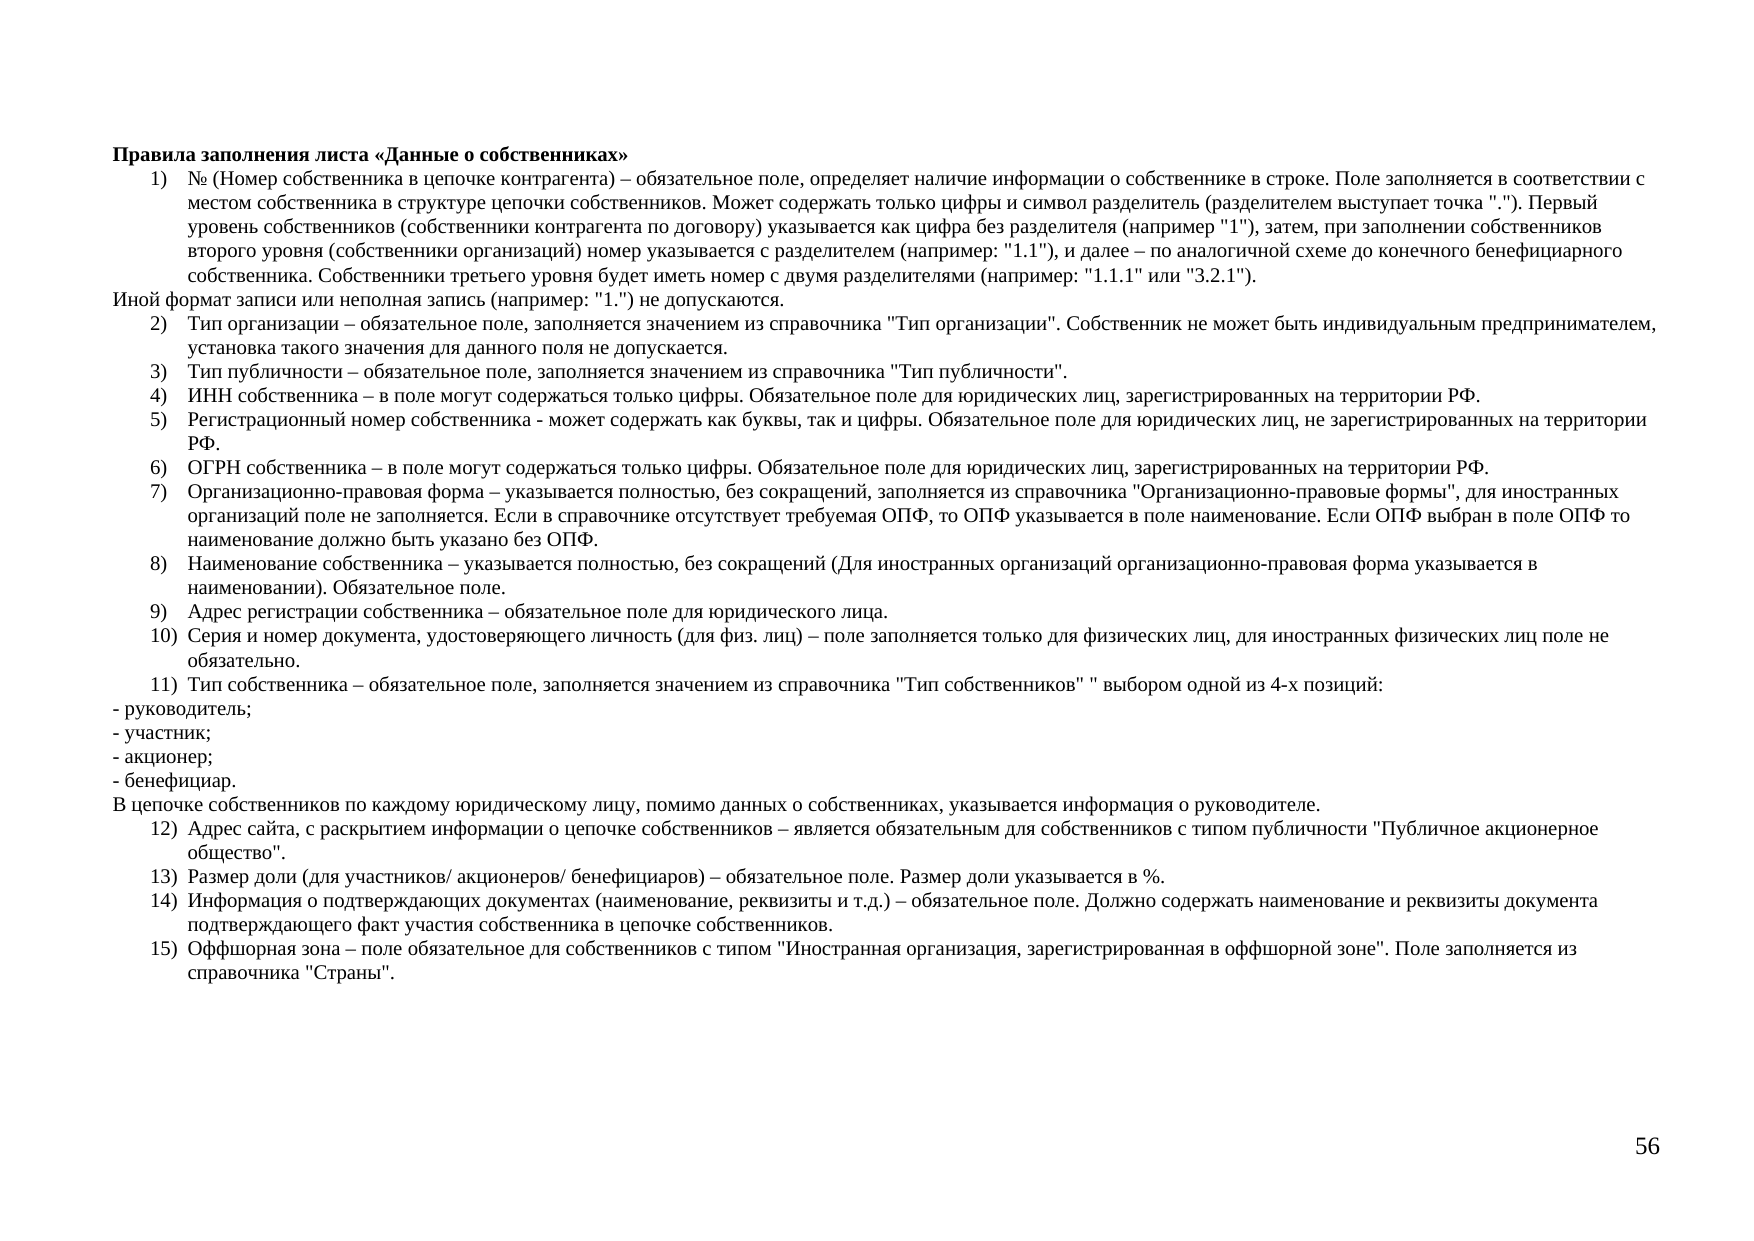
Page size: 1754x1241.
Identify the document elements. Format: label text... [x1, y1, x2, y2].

text - бенефициар. [112, 768, 1660, 792]
list Адрес сайта, с раскрытием информации о цепочке собственников – является обязательным для собственников с типом публичности "Публичное акционерное общество". [150, 816, 1660, 864]
text Иной формат записи или неполная запись (например: "1.") не допускаются. [112, 287, 1660, 311]
list Организационно-правовая форма – указывается полностью, без сокращений, заполняется из справочника "Организационно-правовые формы", для иностранных организаций поле не заполняется. Если в справочнике отсутствует требуемая ОПФ, то ОПФ указывается в поле наименование. Если ОПФ выбран в поле ОПФ то наименование должно быть указано без ОПФ. [150, 479, 1660, 551]
list № (Номер собственника в цепочке контрагента) – обязательное поле, определяет наличие информации о собственнике в строке. Поле заполняется в соответствии с местом собственника в структуре цепочки собственников. Может содержать только цифры и символ разделитель (разделителем выступает точка "."). Первый уровень собственников (собственники контрагента по договору) указывается как цифра без разделителя (например "1"), затем, при заполнении собственников второго уровня (собственники организаций) номер указывается с разделителем (например: "1.1"), и далее – по аналогичной схеме до конечного бенефициарного собственника. Собственники третьего уровня будет иметь номер с двумя разделителями (например: "1.1.1" или "3.2.1"). [150, 166, 1660, 287]
list Тип публичности – обязательное поле, заполняется значением из справочника "Тип публичности". [150, 359, 1660, 383]
text - акционер; [112, 744, 1660, 768]
list Информация о подтверждающих документах (наименование, реквизиты и т.д.) – обязательное поле. Должно содержать наименование и реквизиты документа подтверждающего факт участия собственника в цепочке собственников. [150, 888, 1660, 936]
list Серия и номер документа, удостоверяющего личность (для физ. лиц) – поле заполняется только для физических лиц, для иностранных физических лиц поле не обязательно. [150, 623, 1660, 672]
text - руководитель; [112, 696, 1660, 720]
list Адрес регистрации собственника – обязательное поле для юридического лица. [150, 599, 1660, 623]
list Наименование собственника – указывается полностью, без сокращений (Для иностранных организаций организационно-правовая форма указывается в наименовании). Обязательное поле. [150, 551, 1660, 599]
list ИНН собственника – в поле могут содержаться только цифры. Обязательное поле для юридических лиц, зарегистрированных на территории РФ. [150, 383, 1660, 407]
list Оффшорная зона – поле обязательное для собственников с типом "Иностранная организация, зарегистрированная в оффшорной зоне". Поле заполняется из справочника "Страны". [150, 936, 1660, 984]
text - участник; [112, 720, 1660, 744]
list Регистрационный номер собственника - может содержать как буквы, так и цифры. Обязательное поле для юридических лиц, не зарегистрированных на территории РФ. [150, 407, 1660, 455]
list Тип собственника – обязательное поле, заполняется значением из справочника "Тип собственников" " выбором одной из 4-х позиций: [150, 672, 1660, 696]
list Тип организации – обязательное поле, заполняется значением из справочника "Тип организации". Собственник не может быть индивидуальным предпринимателем, установка такого значения для данного поля не допускается. [150, 311, 1660, 359]
list Размер доли (для участников/ акционеров/ бенефициаров) – обязательное поле. Размер доли указывается в %. [150, 864, 1660, 888]
text Правила заполнения листа «Данные о собственниках» [112, 142, 1660, 166]
list ОГРН собственника – в поле могут содержаться только цифры. Обязательное поле для юридических лиц, зарегистрированных на территории РФ. [150, 455, 1660, 479]
text В цепочке собственников по каждому юридическому лицу, помимо данных о собственниках, указывается информация о руководителе. [112, 792, 1660, 816]
